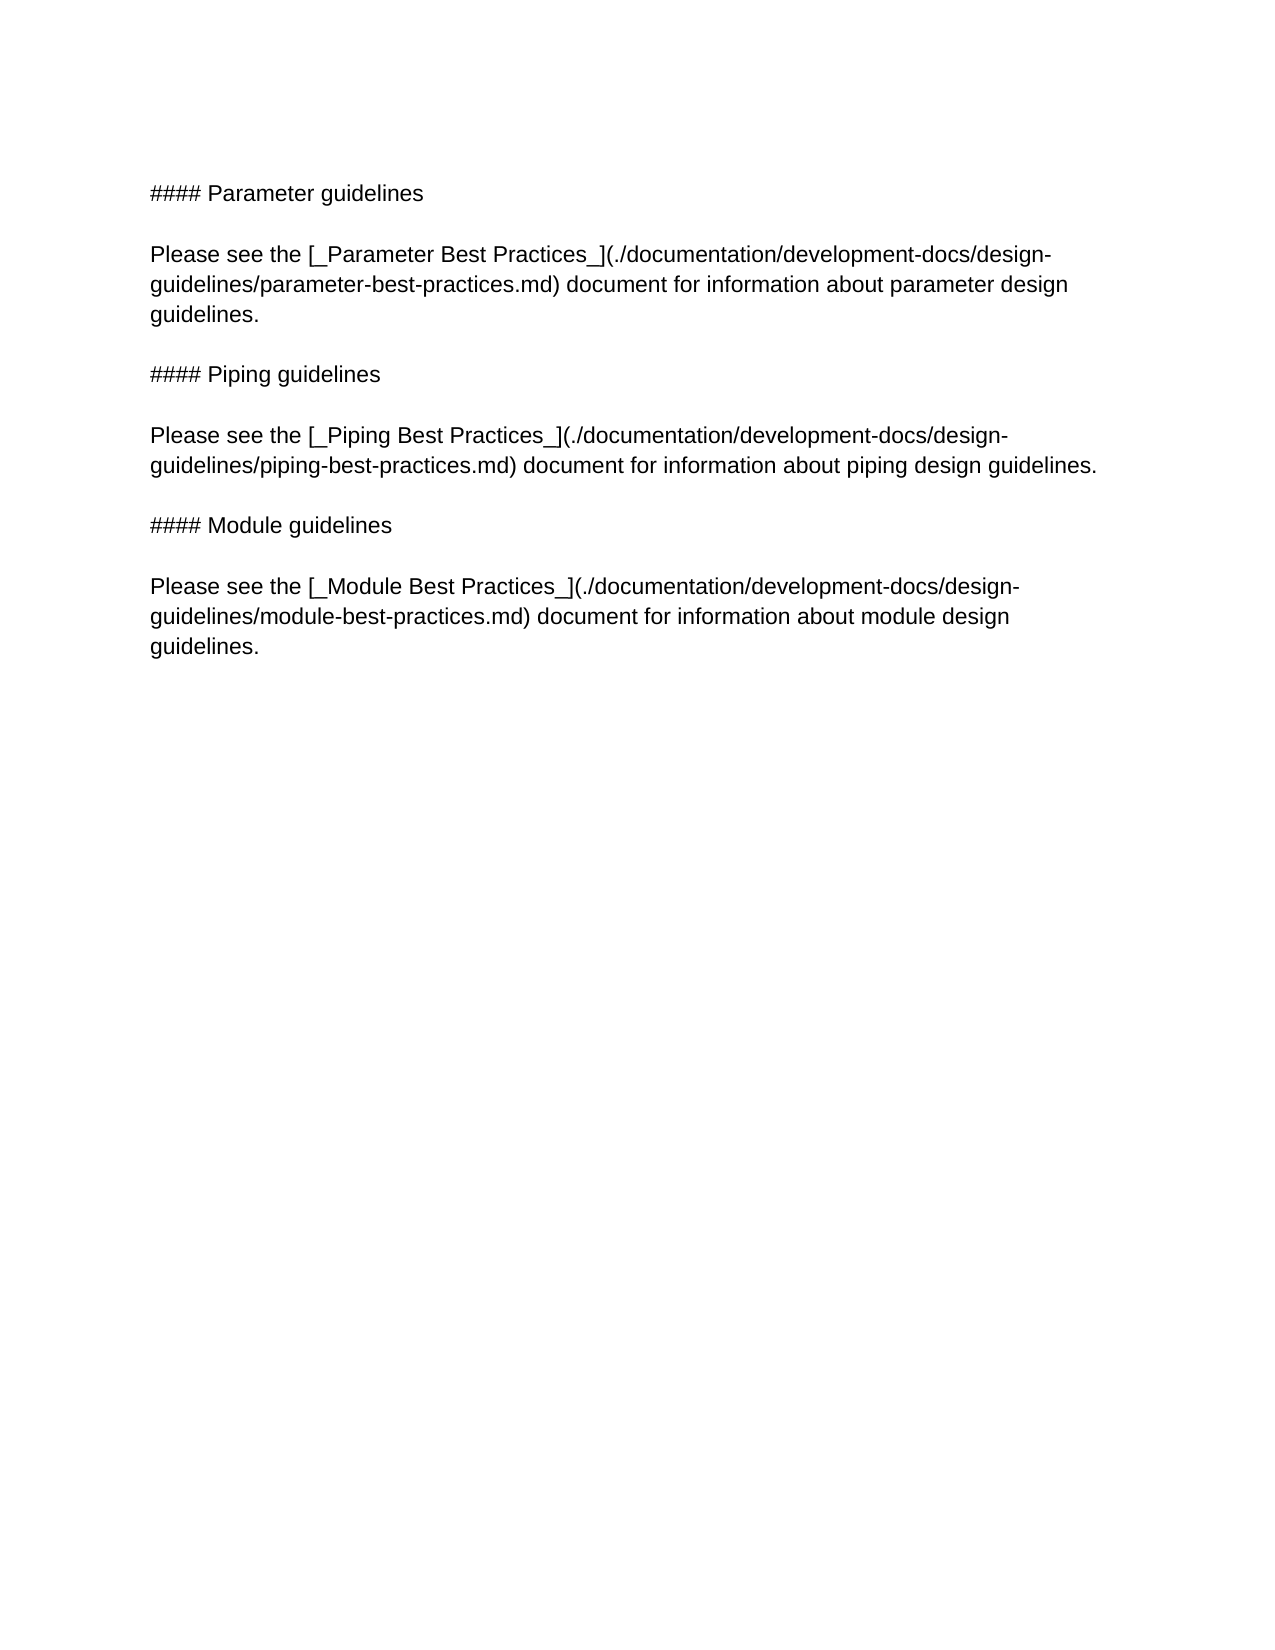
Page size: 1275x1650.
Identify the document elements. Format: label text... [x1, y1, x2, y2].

text Please see the [_Piping Best Practices_](./documentation/development-docs/design-guidelines/piping-best-practices.md) document for information about piping design guidelines. [150, 422, 1125, 478]
text #### Parameter guidelines [150, 180, 1125, 207]
text Please see the [_Parameter Best Practices_](./documentation/development-docs/design-guidelines/parameter-best-practices.md) document for information about parameter design guidelines. [150, 241, 1125, 327]
text #### Module guidelines [150, 512, 1125, 539]
text Please see the [_Module Best Practices_](./documentation/development-docs/design-guidelines/module-best-practices.md) document for information about module design guidelines. [150, 573, 1125, 660]
text #### Piping guidelines [150, 361, 1125, 388]
